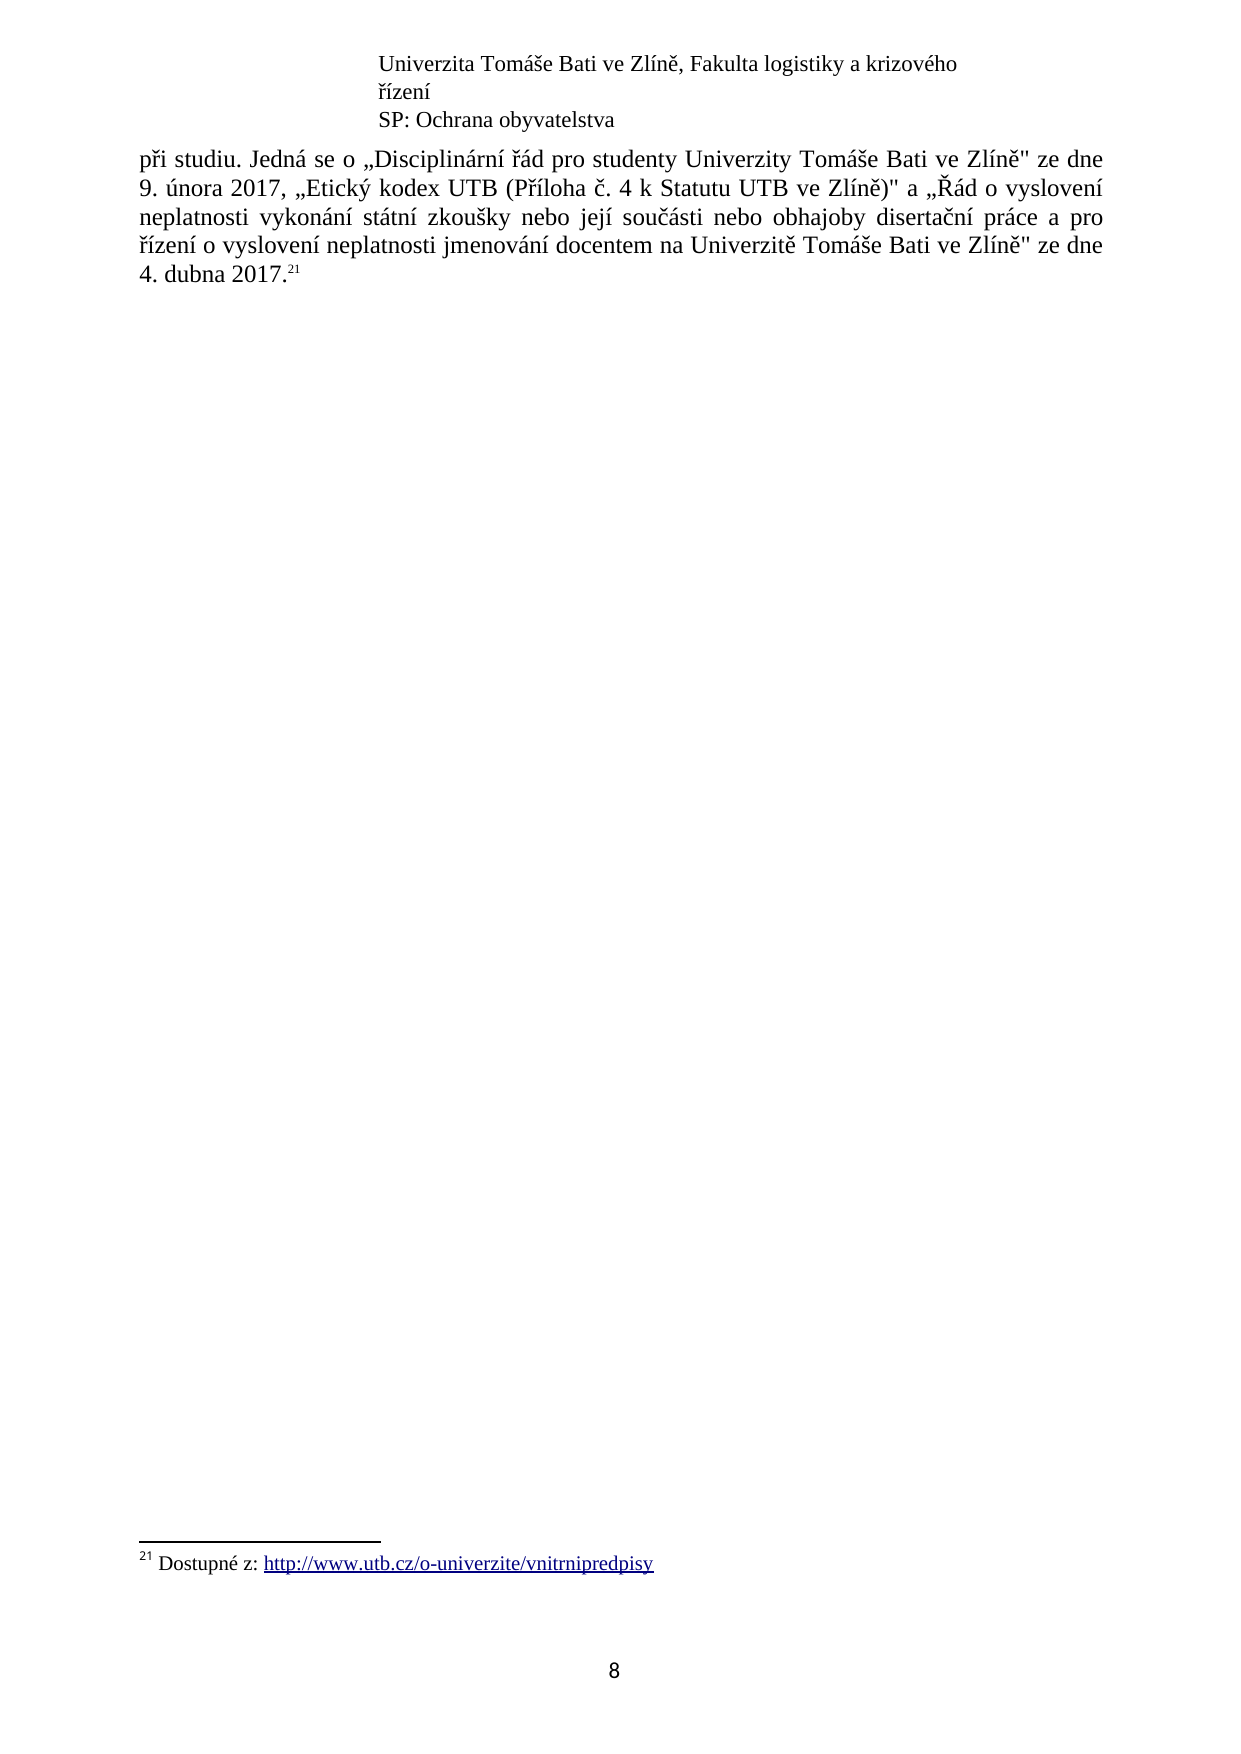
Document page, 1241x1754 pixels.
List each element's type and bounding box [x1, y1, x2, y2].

text [139, 144, 1105, 288]
